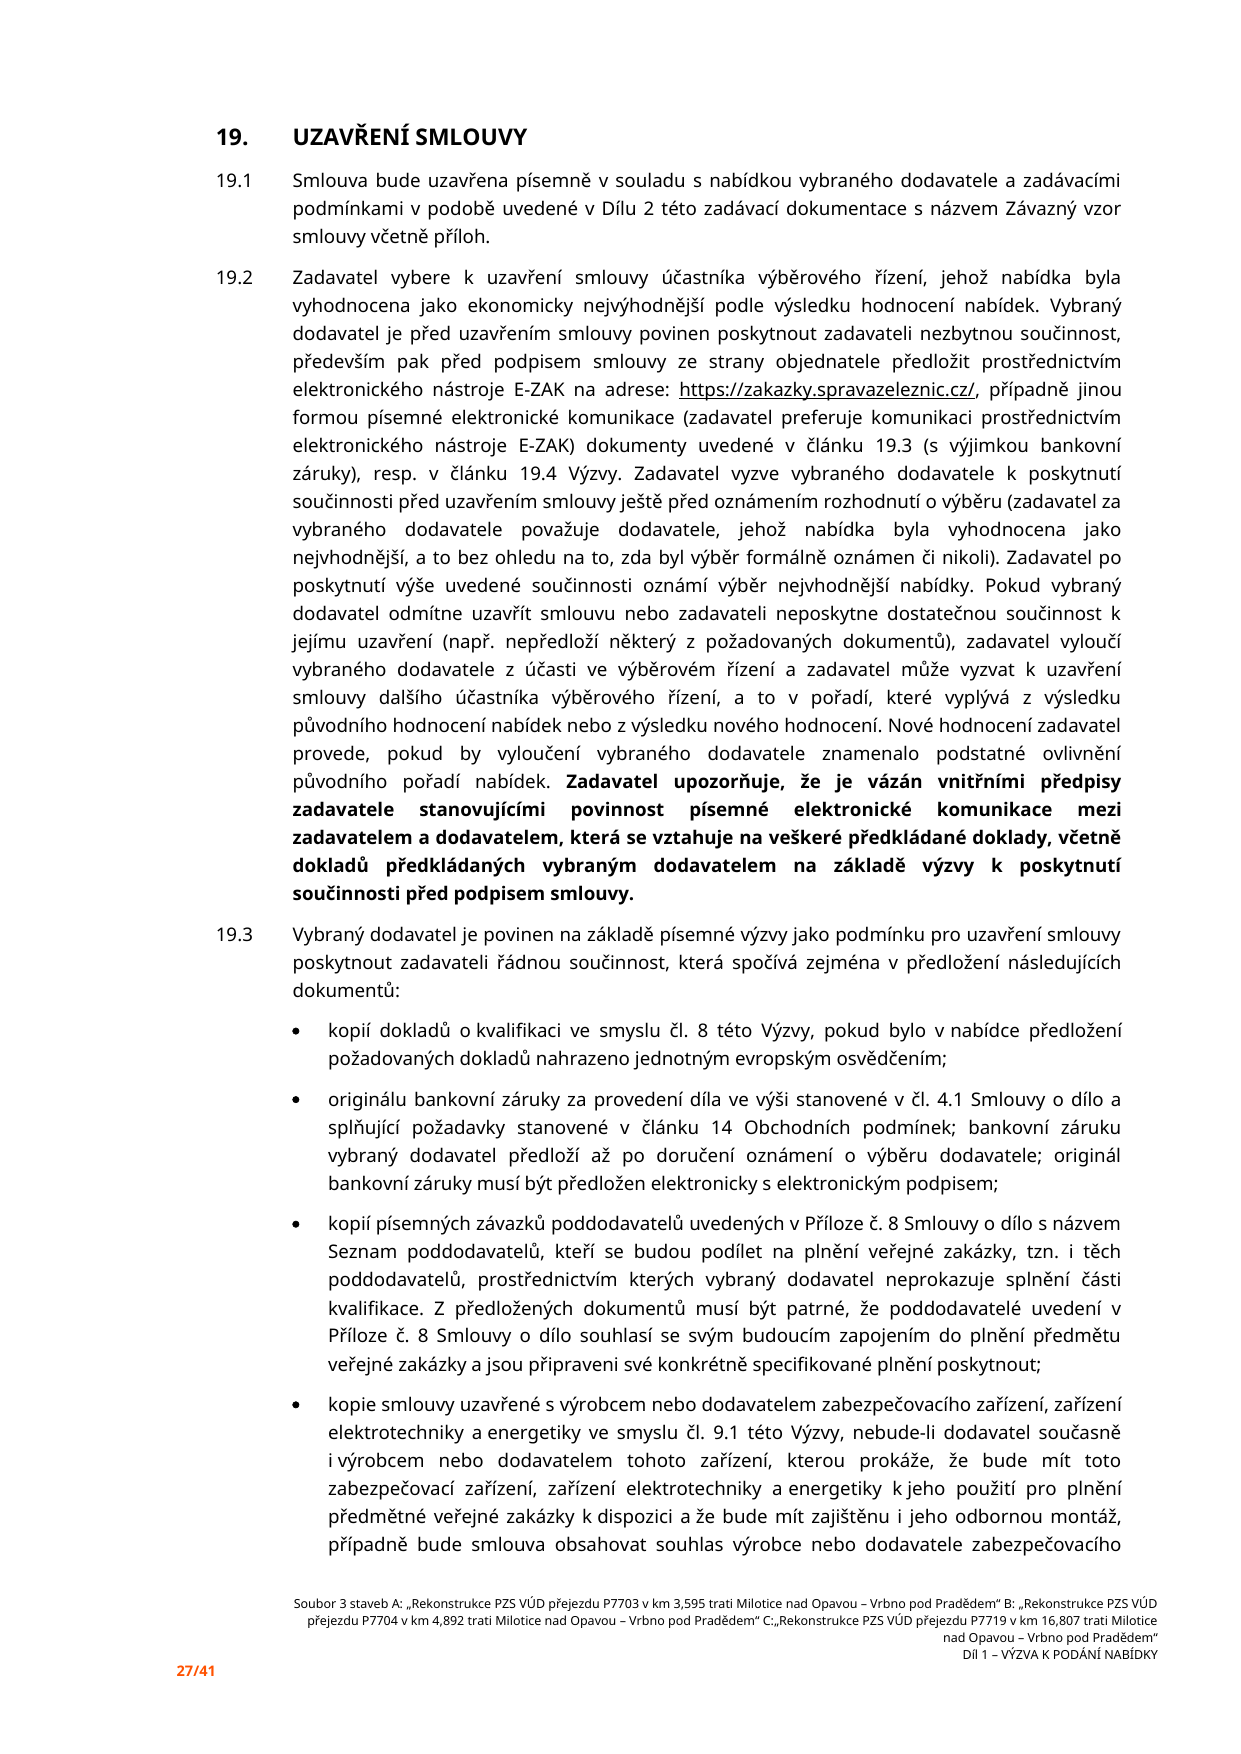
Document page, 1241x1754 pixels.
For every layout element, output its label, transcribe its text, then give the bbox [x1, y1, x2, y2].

text kopií písemných závazků poddodavatelů uvedených v Příloze č. 8 Smlouvy o dílo s názvem Seznam poddodavatelů, kteří se budou podílet na plnění veřejné zakázky, tzn. i těch poddodavatelů, prostřednictvím kterých vybraný dodavatel neprokazuje splnění části kvalifikace. Z předložených dokumentů musí být patrné, že poddodavatelé uvedení v Příloze č. 8 Smlouvy o dílo souhlasí se svým budoucím zapojením do plnění předmětu veřejné zakázky a jsou připraveni své konkrétně specifikované plnění poskytnout; [292, 1211, 1122, 1376]
text kopií dokladů o kvalifikaci ve smyslu čl. 8 této Výzvy, pokud bylo v nabídce předložení požadovaných dokladů nahrazeno jednotným evropským osvědčením; [292, 1018, 1122, 1071]
text Vybraný dodavatel je povinen na základě písemné výzvy jako podmínku pro uzavření smlouvy poskytnout zadavateli řádnou součinnost, která spočívá zejména v předložení následujících dokumentů: [216, 921, 1122, 1003]
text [292, 1391, 1122, 1557]
text Zadavatel vybere k uzavření smlouvy účastníka výběrového řízení, jehož nabídka byla vyhodnocena jako ekonomicky nejvýhodnější podle výsledku hodnocení nabídek. Vybraný dodavatel je před uzavřením smlouvy povinen poskytnout zadavateli nezbytnou součinnost, především pak před podpisem smlouvy ze strany objednatele předložit prostřednictvím elektronického nástroje E-ZAK na adrese: https://zakazky.spravazeleznic.cz/, případně jinou formou písemné elektronické komunikace (zadavatel preferuje komunikaci prostřednictvím elektronického nástroje E-ZAK) dokumenty uvedené v článku 19.3 (s výjimkou bankovní záruky), resp. v článku 19.4 Výzvy. Zadavatel vyzve vybraného dodavatele k poskytnutí součinnosti před uzavřením smlouvy ještě před oznámením rozhodnutí o výběru (zadavatel za vybraného dodavatele považuje dodavatele, jehož nabídka byla vyhodnocena jako nejvhodnější, a to bez ohledu na to, zda byl výběr formálně oznámen či nikoli). Zadavatel po poskytnutí výše uvedené součinnosti oznámí výběr nejvhodnější nabídky. Pokud vybraný dodavatel odmítne uzavřít smlouvu nebo zadavateli neposkytne dostatečnou součinnost k jejímu uzavření (např. nepředloží některý z požadovaných dokumentů), zadavatel vyloučí vybraného dodavatele z účasti ve výběrovém řízení a zadavatel může vyzvat k uzavření smlouvy dalšího účastníka výběrového řízení, a to v pořadí, které vyplývá z výsledku původního hodnocení nabídek nebo z výsledku nového hodnocení. Nové hodnocení zadavatel provede, pokud by vyloučení vybraného dodavatele znamenalo podstatné ovlivnění původního pořadí nabídek. Zadavatel upozorňuje, že je vázán vnitřními předpisy zadavatele stanovujícími povinnost písemné elektronické komunikace mezi zadavatelem a dodavatelem, která se vztahuje na veškeré předkládané doklady, včetně dokladů předkládaných vybraným dodavatelem na základě výzvy k poskytnutí součinnosti před podpisem smlouvy. [216, 264, 1122, 906]
text Smlouva bude uzavřena písemně v souladu s nabídkou vybraného dodavatele a zadávacími podmínkami v podobě uvedené v Dílu 2 této zadávací dokumentace s názvem Závazný vzor smlouvy včetně příloh. [216, 167, 1122, 249]
text UZAVŘENÍ SMLOUVY [216, 121, 1122, 152]
text originálu bankovní záruky za provedení díla ve výši stanovené v čl. 4.1 Smlouvy o dílo a splňující požadavky stanovené v článku 14 Obchodních podmínek; bankovní záruku vybraný dodavatel předloží až po doručení oznámení o výběru dodavatele; originál bankovní záruky musí být předložen elektronicky s elektronickým podpisem; [292, 1086, 1122, 1196]
